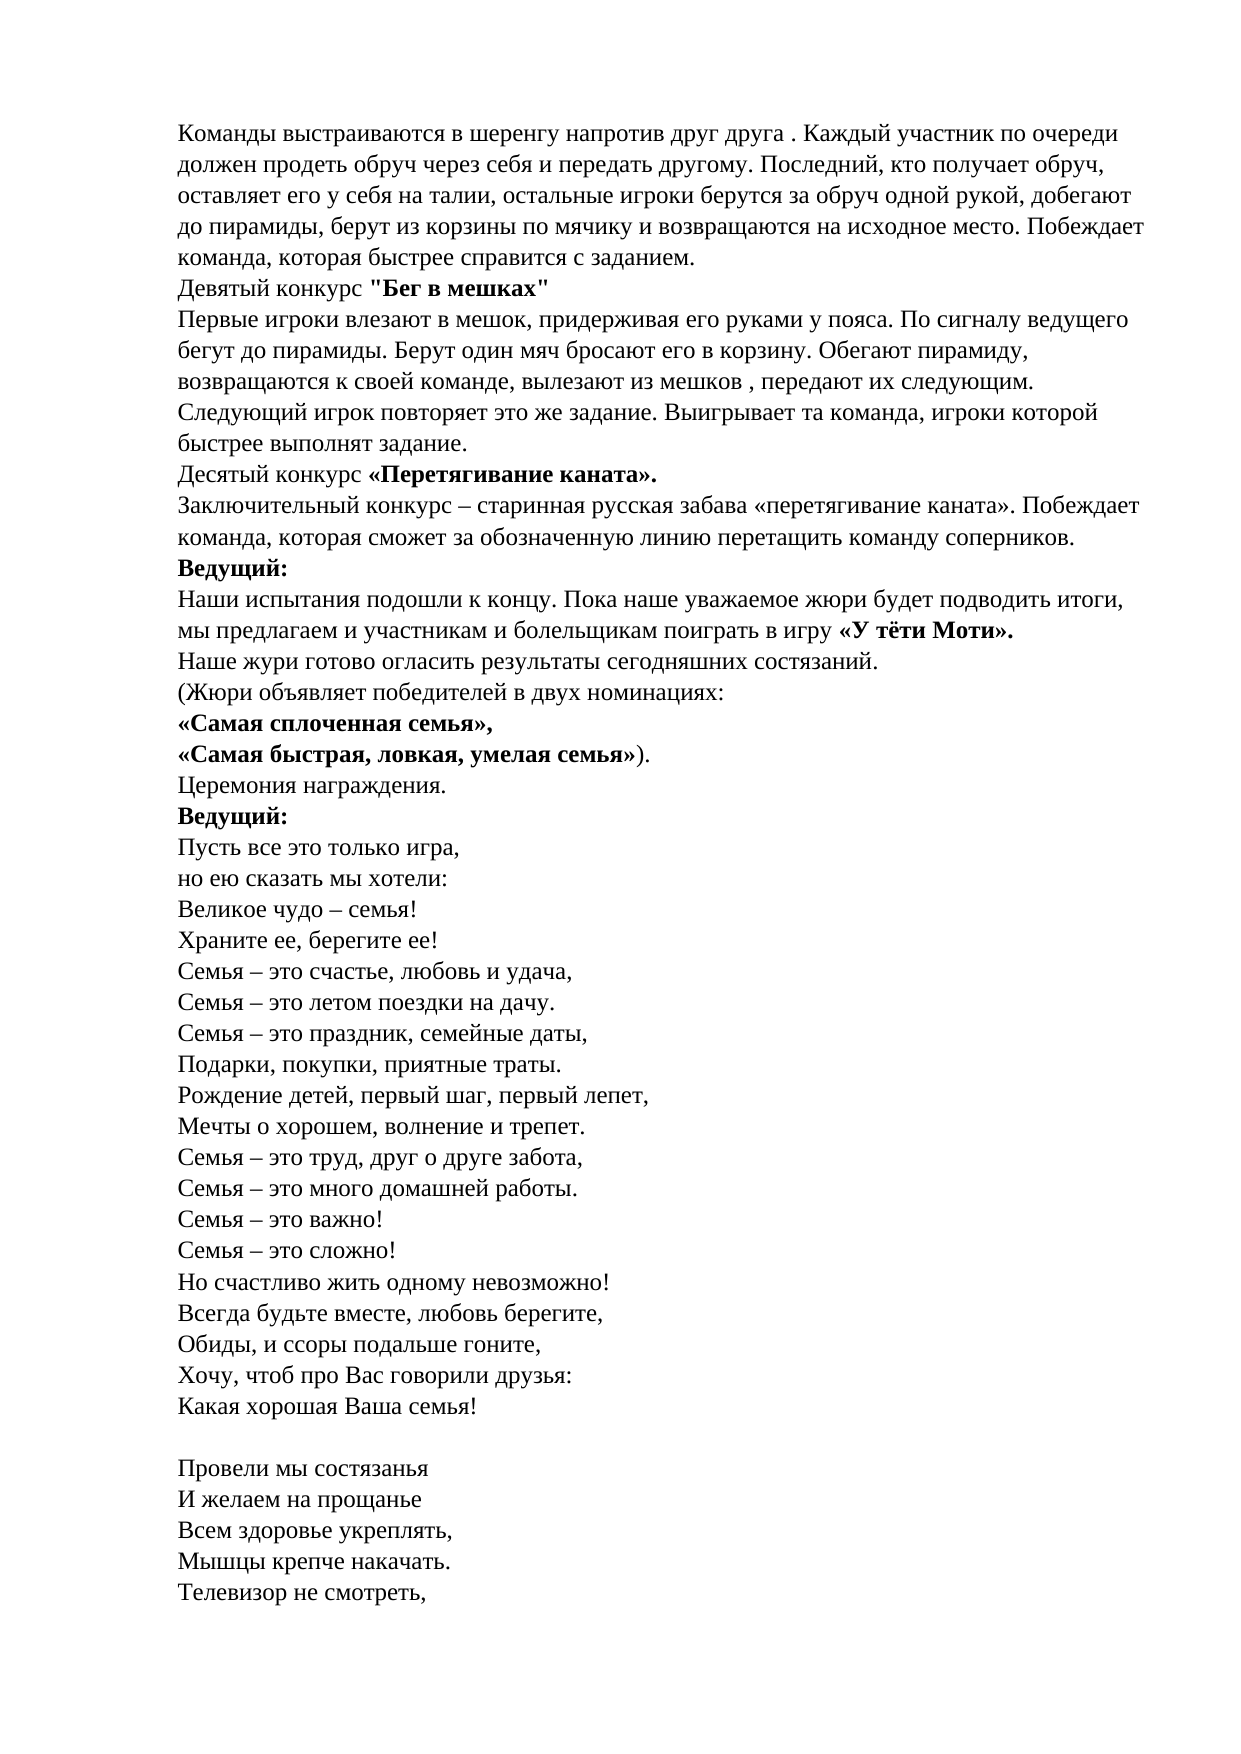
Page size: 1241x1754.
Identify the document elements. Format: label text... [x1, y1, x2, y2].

text Храните ее, берегите ее! [177, 925, 1152, 954]
text Семья – это труд, друг о друге забота, [177, 1142, 1152, 1171]
text Семья – это счастье, любовь и удача, [177, 956, 1152, 985]
text Какая хорошая Ваша семья! [177, 1391, 1152, 1419]
text «Самая сплоченная семья», [177, 708, 1152, 737]
text Девятый конкурс "Бег в мешках" [177, 273, 1152, 302]
text Рождение детей, первый шаг, первый лепет, [177, 1080, 1152, 1109]
text Великое чудо – семья! [177, 894, 1152, 923]
text Всем здоровье укреплять, [177, 1515, 1152, 1544]
text Церемония награждения. [177, 770, 1152, 799]
text Семья – это важно! [177, 1204, 1152, 1233]
text Первые игроки влезают в мешок, придерживая его руками у пояса. По сигналу ведущего бегут до пирамиды. Берут один мяч бросают его в корзину. Обегают пирамиду, возвращаются к своей команде, вылезают из мешков , передают их следующим. Следующий игрок повторяет это же задание. Выигрывает та команда, игроки которой быстрее выполнят задание. [177, 304, 1152, 457]
text Провели мы состязанья [177, 1453, 1152, 1482]
text Всегда будьте вместе, любовь берегите, [177, 1298, 1152, 1326]
text Наше жури готово огласить результаты сегодняшних состязаний. [177, 646, 1152, 674]
text Десятый конкурс «Перетягивание каната». [177, 459, 1152, 488]
text Семья – это сложно! [177, 1236, 1152, 1264]
text Семья – это много домашней работы. [177, 1173, 1152, 1202]
text Ведущий: [177, 553, 1152, 581]
text Пусть все это только игра, [177, 832, 1152, 861]
text Но счастливо жить одному невозможно! [177, 1267, 1152, 1295]
text (Жюри объявляет победителей в двух номинациях: [177, 677, 1152, 706]
text Команды выстраиваются в шеренгу напротив друг друга . Каждый участник по очереди должен продеть обруч через себя и передать другому. Последний, кто получает обруч, оставляет его у себя на талии, остальные игроки берутся за обруч одной рукой, добегают до пирамиды, берут из корзины по мячику и возвращаются на исходное место. Побеждает команда, которая быстрее справится с заданием. [177, 118, 1152, 271]
text Заключительный конкурс – старинная русская забава «перетягивание каната». Побеждает команда, которая сможет за обозначенную линию перетащить команду соперников. [177, 491, 1152, 550]
text Наши испытания подошли к концу. Пока наше уважаемое жюри будет подводить итоги, мы предлагаем и участникам и болельщикам поиграть в игру «У тёти Моти». [177, 584, 1152, 643]
text Обиды, и ссоры подальше гоните, [177, 1329, 1152, 1357]
text Мечты о хорошем, волнение и трепет. [177, 1111, 1152, 1140]
text Семья – это праздник, семейные даты, [177, 1018, 1152, 1047]
text но ею сказать мы хотели: [177, 863, 1152, 892]
text «Самая быстрая, ловкая, умелая семья»). [177, 739, 1152, 768]
text Мышцы крепче накачать. [177, 1546, 1152, 1575]
text Ведущий: [177, 801, 1152, 830]
text Телевизор не смотреть, [177, 1577, 1152, 1606]
text Семья – это летом поездки на дачу. [177, 987, 1152, 1016]
text Хочу, чтоб про Вас говорили друзья: [177, 1360, 1152, 1388]
text И желаем на прощанье [177, 1484, 1152, 1513]
text Подарки, покупки, приятные траты. [177, 1049, 1152, 1078]
